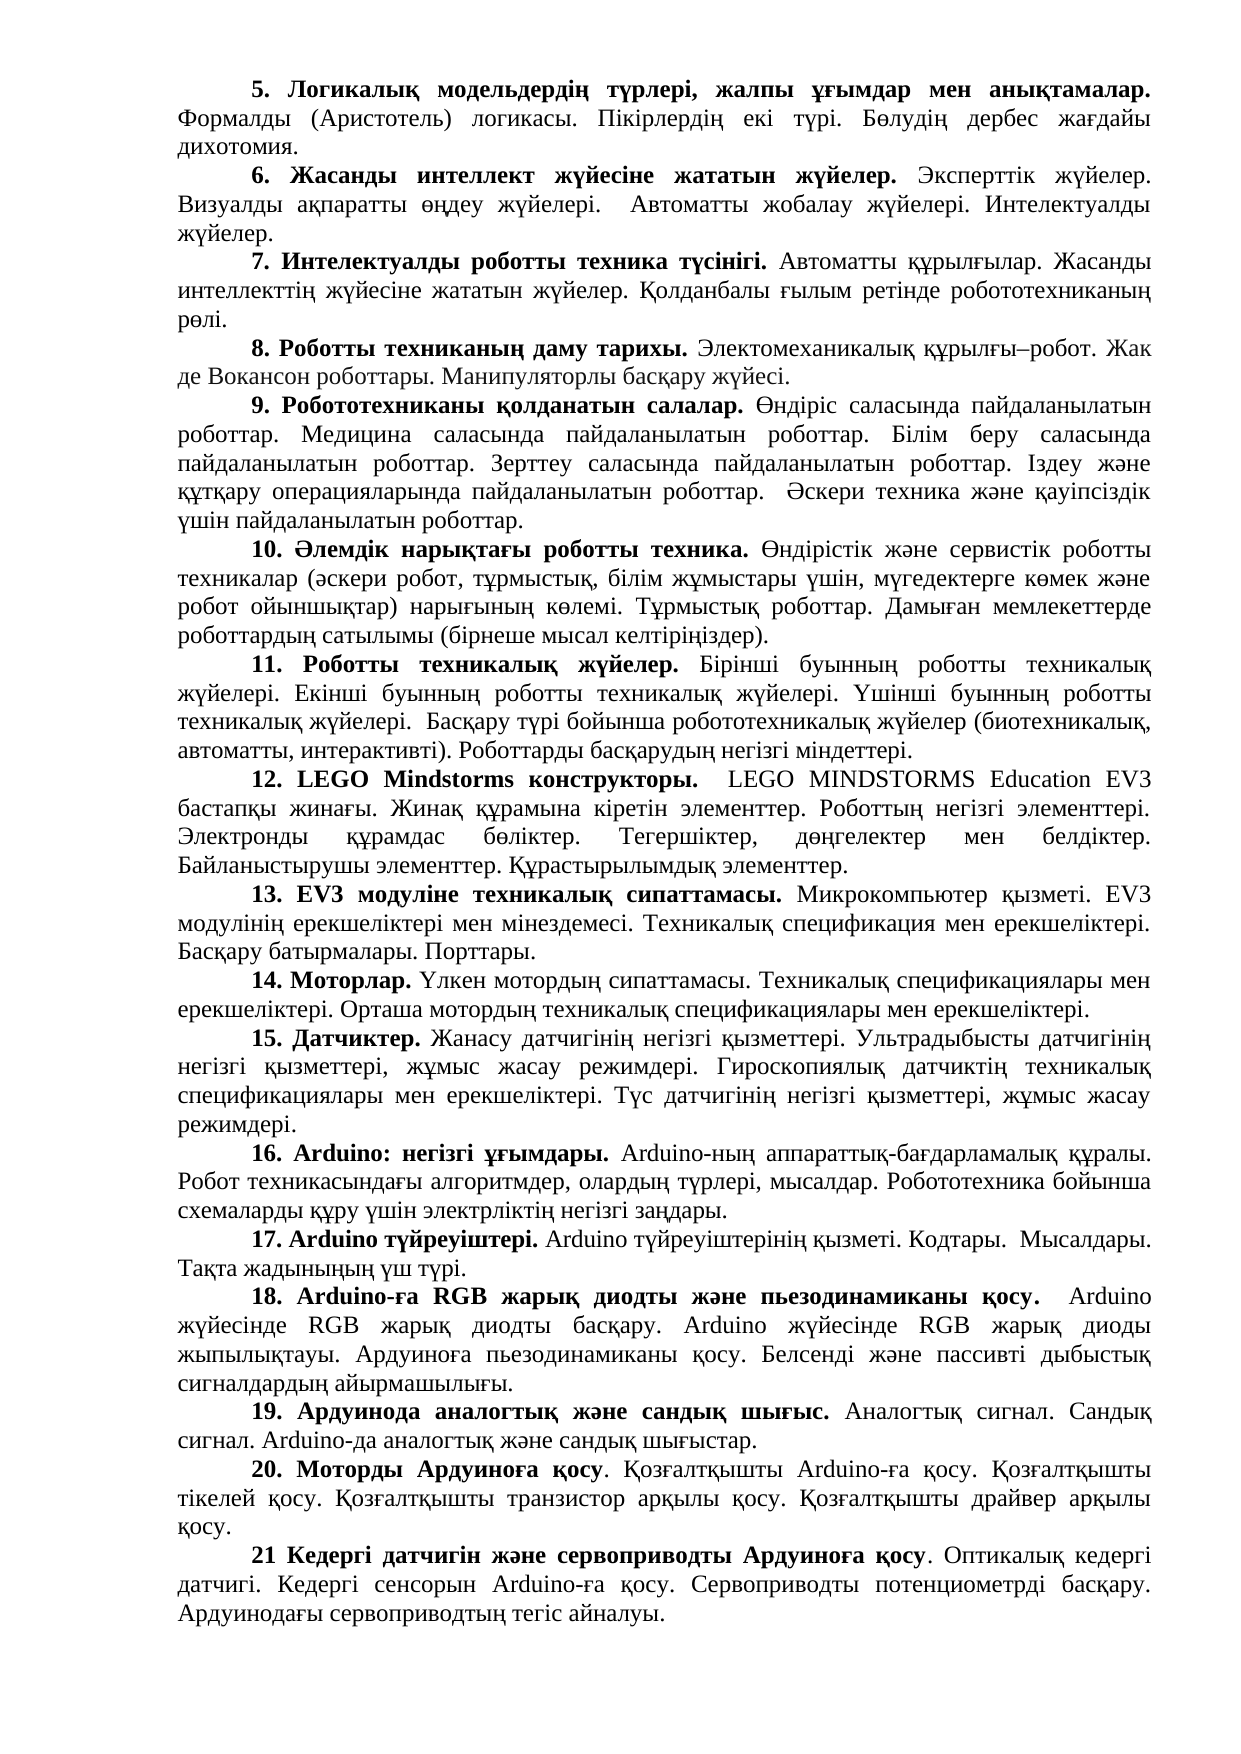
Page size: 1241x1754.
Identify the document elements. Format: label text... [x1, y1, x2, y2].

text 16. Arduino: негізгі ұғымдары. Arduino-ның аппараттық-бағдарламалық құралы. Робот техникасындағы алгоритмдер, олардың түрлері, мысалдар. Робототехника бойынша схемаларды құру үшін электрліктің негізгі заңдары. [177, 1138, 1152, 1224]
text 18. Arduino-ға RGB жарық диодты және пьезодинамиканы қосу. Arduino жүйесінде RGB жарық диодты басқару. Arduino жүйесінде RGB жарық диоды жыпылықтауы. Ардуиноға пьезодинамиканы қосу. Белсенді және пассивті дыбыстық сигналдардың айырмашылығы. [177, 1281, 1152, 1396]
text 11. Роботты техникалық жүйелер. Бірінші буынның роботты техникалық жүйелері. Екінші буынның роботты техникалық жүйелері. Үшінші буынның роботты техникалық жүйелері. Басқару түрі бойынша робототехникалық жүйелер (биотехникалық, автоматты, интерактивті). Роботтарды басқарудың негізгі міндеттері. [177, 649, 1152, 764]
text 14. Моторлар. Үлкен мотордың сипаттамасы. Техникалық спецификациялары мен ерекшеліктері. Орташа мотордың техникалық спецификациялары мен ерекшеліктері. [177, 965, 1152, 1023]
text 20. Моторды Ардуиноға қосу. Қозғалтқышты Arduino-ға қосу. Қозғалтқышты тікелей қосу. Қозғалтқышты транзистор арқылы қосу. Қозғалтқышты драйвер арқылы қосу. [177, 1454, 1152, 1540]
text 13. EV3 модуліне техникалық сипаттамасы. Микрокомпьютер қызметі. EV3 модулінің ерекшеліктері мен мінездемесі. Техникалық спецификация мен ерекшеліктері. Басқару батырмалары. Порттары. [177, 879, 1152, 965]
text 15. Датчиктер. Жанасу датчигінің негізгі қызметтері. Ультрадыбысты датчигінің негізгі қызметтері, жұмыс жасау режимдері. Гироскопиялық датчиктің техникалық спецификациялары мен ерекшеліктері. Түс датчигінің негізгі қызметтері, жұмыс жасау режимдері. [177, 1023, 1152, 1138]
text 7. Интелектуалды роботты техника түсінігі. Автоматты құрылғылар. Жасанды интеллекттің жүйесіне жататын жүйелер. Қолданбалы ғылым ретінде робототехниканың рөлі. [177, 246, 1152, 333]
text 8. Роботты техниканың даму тарихы. Электомеханикалық құрылғы–робот. Жак де Вокансон роботтары. Манипуляторлы басқару жүйесі. [177, 333, 1152, 390]
text 10. Әлемдік нарықтағы роботты техника. Өндірістік және сервистік роботты техникалар (әскери робот, тұрмыстық, білім жұмыстары үшін, мүгедектерге көмек және робот ойыншықтар) нарығының көлемі. Тұрмыстық роботтар. Дамыған мемлекеттерде роботтардың сатылымы (бірнеше мысал келтіріңіздер). [177, 534, 1152, 649]
text 12. LEGO Mindstorms конструкторы. LEGO MINDSTORMS Education EV3 бастапқы жинағы. Жинақ құрамына кіретін элементтер. Роботтың негізгі элементтері. Электронды құрамдас бөліктер. Тегершіктер, дөңгелектер мен белдіктер. Байланыстырушы элементтер. Құрастырылымдық элементтер. [177, 764, 1152, 879]
text 17. Arduino түйреуіштері. Arduino түйреуіштерінің қызметі. Кодтары. Мысалдары. Тақта жадыныңың үш түрі. [177, 1224, 1152, 1281]
text 19. Ардуинода аналогтық және сандық шығыс. Аналогтық сигнал. Сандық сигнал. Arduino-да аналогтық және сандық шығыстар. [177, 1396, 1152, 1454]
text 6. Жасанды интеллект жүйесіне жататын жүйелер. Эксперттік жүйелер. Визуалды ақпаратты өңдеу жүйелері. Автоматты жобалау жүйелері. Интелектуалды жүйелер. [177, 160, 1152, 246]
text 5. Логикалық модельдердің түрлері, жалпы ұғымдар мен анықтамалар. Формалды (Аристотель) логикасы. Пікірлердің екі түрі. Бөлудің дербес жағдайы дихотомия. [177, 74, 1152, 160]
text 21 Кедергі датчигін және сервоприводты Ардуиноға қосу. Оптикалық кедергі датчигі. Кедергі сенсорын Arduino-ға қосу. Сервоприводты потенциометрді басқару. Ардуинодағы сервоприводтың тегіс айналуы. [177, 1540, 1152, 1626]
text 9. Робототехниканы қолданатын салалар. Өндіріс саласында пайдаланылатын роботтар. Медицина саласында пайдаланылатын роботтар. Білім беру саласында пайдаланылатын роботтар. Зерттеу саласында пайдаланылатын роботтар. Іздеу және құтқару операцияларында пайдаланылатын роботтар. Әскери техника және қауіпсіздік үшін пайдаланылатын роботтар. [177, 390, 1152, 534]
